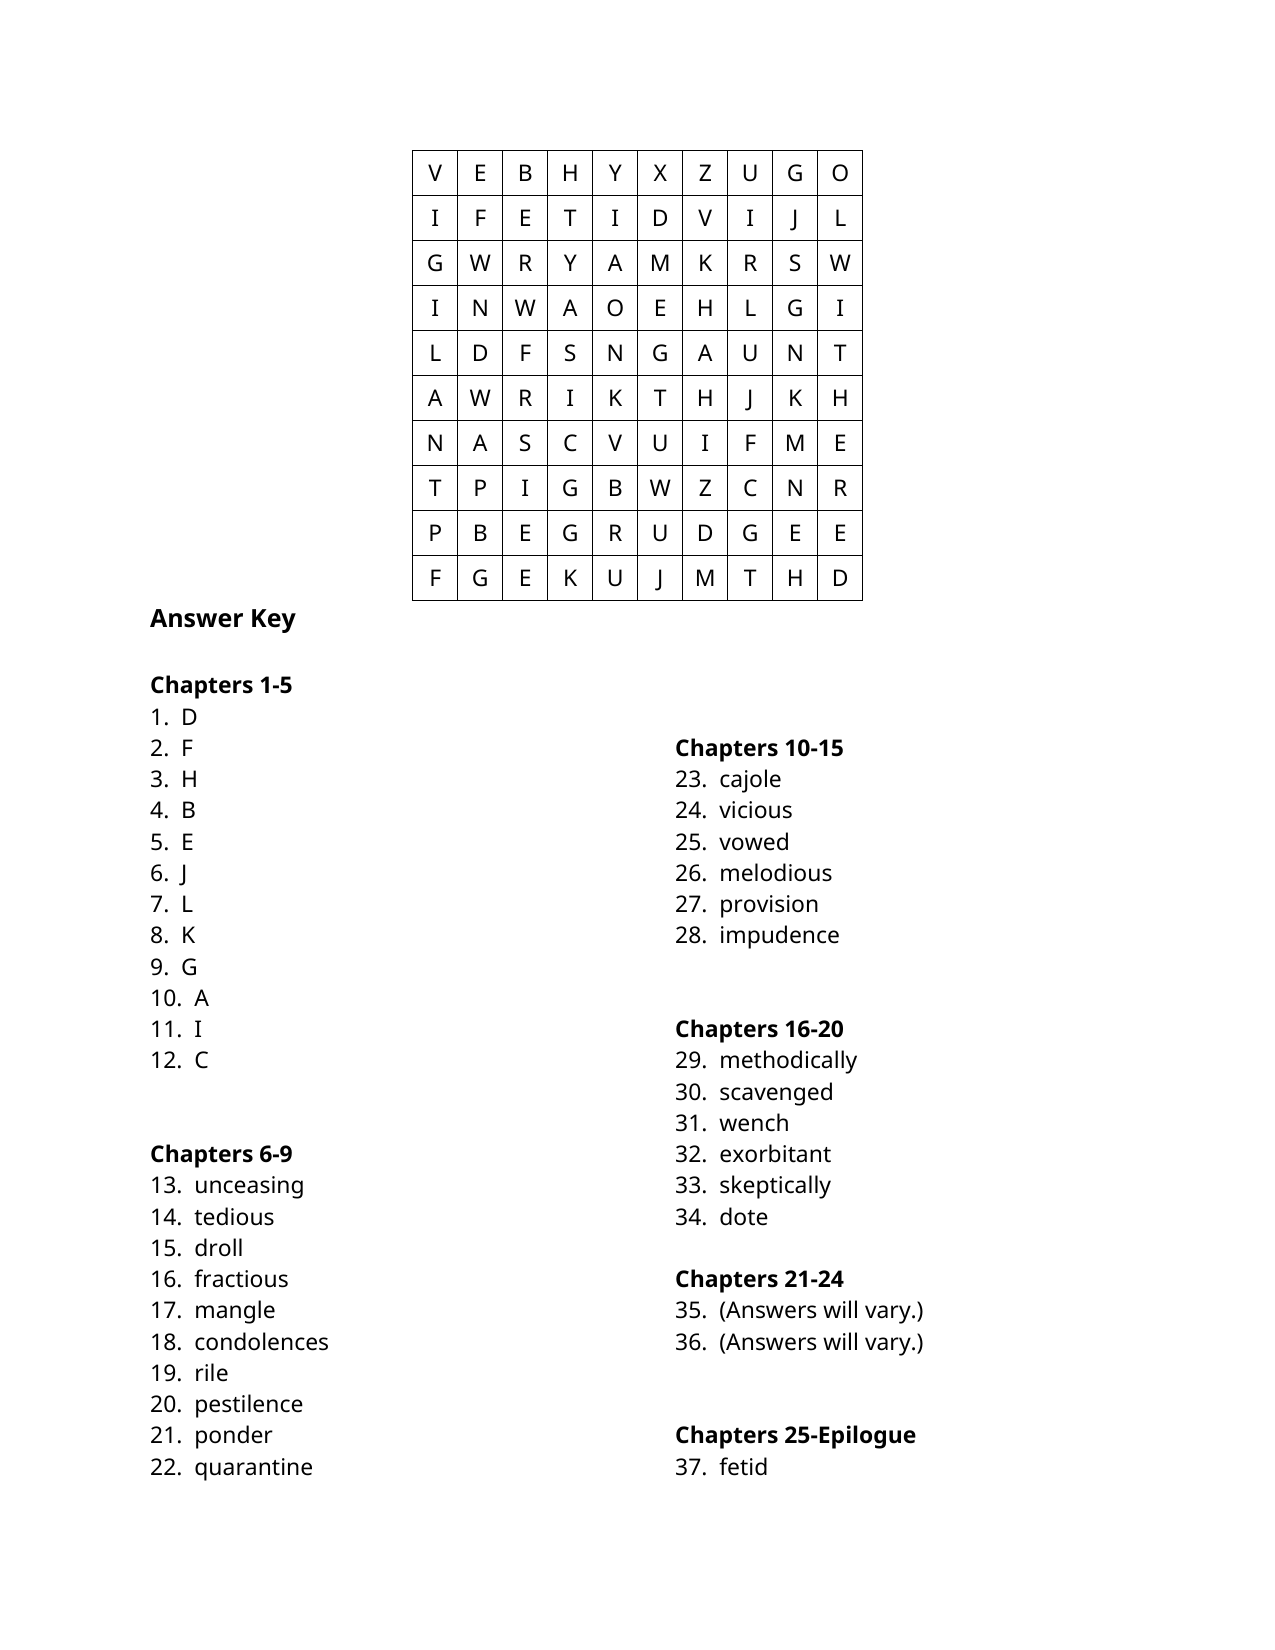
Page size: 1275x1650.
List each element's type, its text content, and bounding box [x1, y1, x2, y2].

text 23. cajole [675, 763, 1125, 794]
table_cell F [728, 421, 772, 465]
table_cell U [638, 511, 682, 555]
table_header X [638, 151, 682, 195]
table_cell M [638, 241, 682, 285]
table_header V [413, 151, 457, 195]
table_cell V [593, 421, 637, 465]
text 2. F [150, 732, 600, 763]
text 7. L [150, 888, 600, 919]
table_cell A [683, 331, 727, 375]
text 1. D [150, 700, 600, 732]
table_cell H [818, 376, 862, 420]
table_cell Z [683, 466, 727, 510]
text 16. fractious [150, 1263, 600, 1294]
table_cell T [638, 376, 682, 420]
table_cell G [638, 331, 682, 375]
text Chapters 10-15 [675, 732, 1125, 763]
table_cell W [458, 376, 502, 420]
table_cell E [503, 511, 547, 555]
text 13. unceasing [150, 1169, 600, 1200]
text 32. exorbitant [675, 1138, 1125, 1169]
text 24. vicious [675, 794, 1125, 825]
table_cell D [638, 196, 682, 240]
table_cell T [728, 556, 772, 600]
table_cell H [683, 376, 727, 420]
table_cell J [638, 556, 682, 600]
table_cell I [503, 466, 547, 510]
table_cell N [458, 286, 502, 330]
text 25. vowed [675, 825, 1125, 857]
text 5. E [150, 825, 600, 857]
table_cell L [818, 196, 862, 240]
table_cell T [818, 331, 862, 375]
table_cell G [728, 511, 772, 555]
table_cell Y [548, 241, 592, 285]
text 17. mangle [150, 1294, 600, 1325]
text 34. dote [675, 1200, 1125, 1232]
table_cell I [818, 286, 862, 330]
table_cell G [773, 286, 817, 330]
table_cell F [413, 556, 457, 600]
text 20. pestilence [150, 1388, 600, 1419]
table_cell G [548, 466, 592, 510]
table_cell K [548, 556, 592, 600]
text 6. J [150, 857, 600, 888]
table_cell H [773, 556, 817, 600]
table_cell D [818, 556, 862, 600]
text 30. scavenged [675, 1075, 1125, 1107]
table_cell A [548, 286, 592, 330]
table_cell B [593, 466, 637, 510]
table_cell T [548, 196, 592, 240]
table_cell R [593, 511, 637, 555]
table_cell A [458, 421, 502, 465]
text 14. tedious [150, 1200, 600, 1232]
text 3. H [150, 763, 600, 794]
table_cell E [818, 511, 862, 555]
table_cell C [548, 421, 592, 465]
table_cell A [593, 241, 637, 285]
table_cell W [638, 466, 682, 510]
table_cell U [593, 556, 637, 600]
table_cell M [683, 556, 727, 600]
text Chapters 6-9 [150, 1138, 600, 1169]
table_cell M [773, 421, 817, 465]
table_cell G [548, 511, 592, 555]
table_cell U [638, 421, 682, 465]
text 26. melodious [675, 857, 1125, 888]
text 15. droll [150, 1232, 600, 1263]
table_cell R [503, 376, 547, 420]
text 31. wench [675, 1107, 1125, 1138]
table_header U [728, 151, 772, 195]
table_header B [503, 151, 547, 195]
table_cell N [773, 331, 817, 375]
table_cell O [593, 286, 637, 330]
table_header E [458, 151, 502, 195]
table_cell W [818, 241, 862, 285]
table_cell N [773, 466, 817, 510]
text 33. skeptically [675, 1169, 1125, 1200]
table_cell I [413, 196, 457, 240]
text 8. K [150, 919, 600, 950]
table_cell R [503, 241, 547, 285]
text 9. G [150, 950, 600, 982]
table_cell E [503, 556, 547, 600]
table_cell N [413, 421, 457, 465]
table_cell I [683, 421, 727, 465]
text Chapters 16-20 [675, 1013, 1125, 1044]
table_cell N [593, 331, 637, 375]
text Chapters 21-24 [675, 1263, 1125, 1294]
table_cell S [773, 241, 817, 285]
table_cell C [728, 466, 772, 510]
table_cell J [728, 376, 772, 420]
table_cell H [683, 286, 727, 330]
table_cell U [728, 331, 772, 375]
table_cell G [458, 556, 502, 600]
table_cell I [593, 196, 637, 240]
table_header Z [683, 151, 727, 195]
text 36. (Answers will vary.) [675, 1325, 1125, 1357]
table_header H [548, 151, 592, 195]
table_cell W [458, 241, 502, 285]
text 28. impudence [675, 919, 1125, 950]
table_cell L [413, 331, 457, 375]
table_cell I [413, 286, 457, 330]
text Chapters 1-5 [150, 669, 600, 700]
table_cell B [458, 511, 502, 555]
text 19. rile [150, 1357, 600, 1388]
table_cell E [638, 286, 682, 330]
table_cell S [503, 421, 547, 465]
text 21. ponder [150, 1419, 600, 1450]
text 18. condolences [150, 1325, 600, 1357]
table_cell F [503, 331, 547, 375]
table_cell L [728, 286, 772, 330]
table_cell J [773, 196, 817, 240]
table_cell I [548, 376, 592, 420]
table_cell P [413, 511, 457, 555]
table_cell K [593, 376, 637, 420]
table_header G [773, 151, 817, 195]
table_cell E [773, 511, 817, 555]
table_cell I [728, 196, 772, 240]
table_cell S [548, 331, 592, 375]
text 35. (Answers will vary.) [675, 1294, 1125, 1325]
text 4. B [150, 794, 600, 825]
text Answer Key [150, 601, 1125, 635]
table_cell R [728, 241, 772, 285]
table_header O [818, 151, 862, 195]
table_cell A [413, 376, 457, 420]
table_cell F [458, 196, 502, 240]
table_cell D [458, 331, 502, 375]
text 11. I [150, 1013, 600, 1044]
table_header Y [593, 151, 637, 195]
table_cell E [503, 196, 547, 240]
text 27. provision [675, 888, 1125, 919]
text 22. quarantine [150, 1450, 600, 1482]
table_cell E [818, 421, 862, 465]
table_cell V [683, 196, 727, 240]
table_cell T [413, 466, 457, 510]
table_cell G [413, 241, 457, 285]
text 37. fetid [675, 1450, 1125, 1482]
table_cell K [683, 241, 727, 285]
table_cell W [503, 286, 547, 330]
text Chapters 25-Epilogue [675, 1419, 1125, 1450]
text 10. A [150, 982, 600, 1013]
table_cell R [818, 466, 862, 510]
text 12. C [150, 1044, 600, 1075]
text 29. methodically [675, 1044, 1125, 1075]
table_cell D [683, 511, 727, 555]
table_cell P [458, 466, 502, 510]
table_cell K [773, 376, 817, 420]
